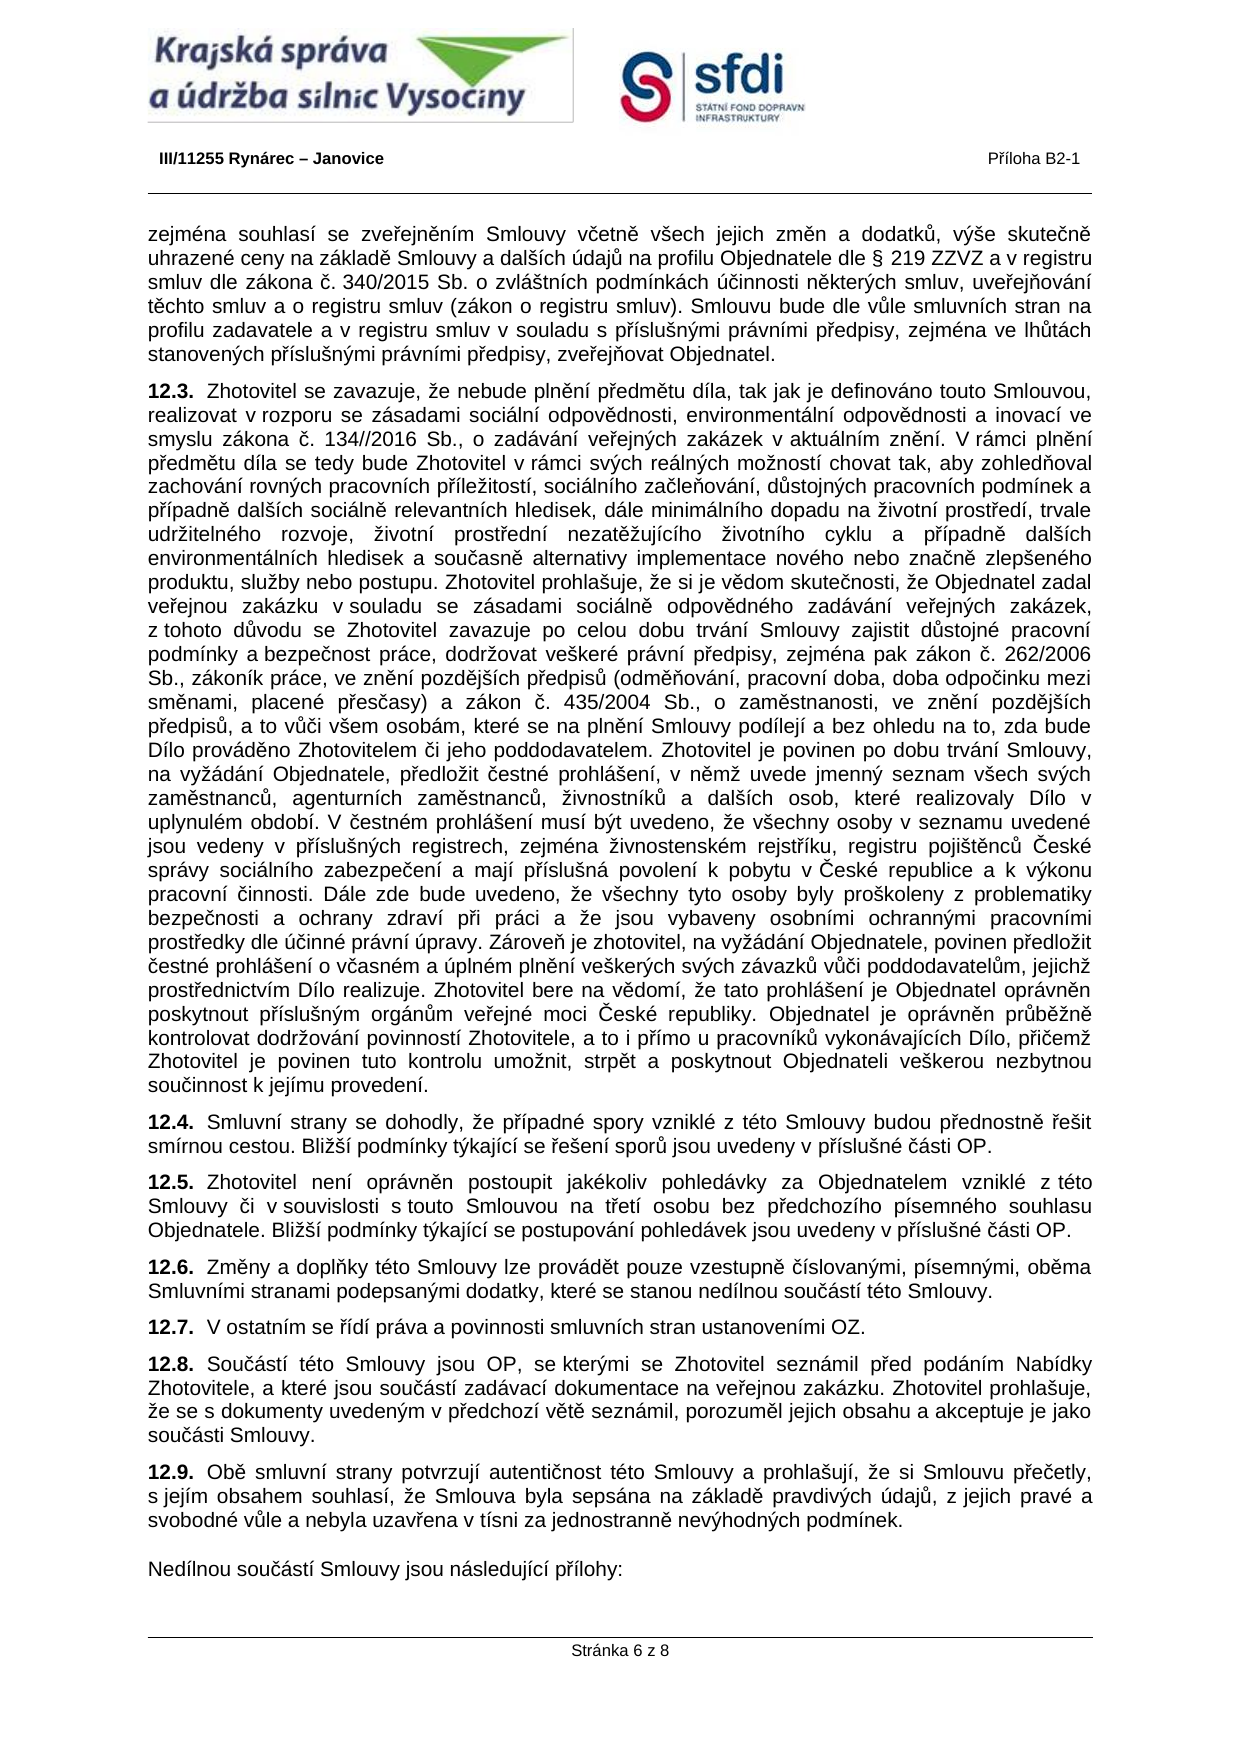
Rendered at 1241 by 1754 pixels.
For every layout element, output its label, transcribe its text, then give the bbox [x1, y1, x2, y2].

list V ostatním se řídí práva a povinnosti smluvních stran ustanoveními OZ. [148, 1315, 1093, 1339]
list Změny a doplňky této Smlouvy lze provádět pouze vzestupně číslovanými, písemnými, oběma Smluvními stranami podepsanými dodatky, které se stanou nedílnou součástí této Smlouvy. [148, 1254, 1093, 1302]
picture [147, 28, 574, 124]
text Nedílnou součástí Smlouvy jsou následující přílohy: [148, 1557, 1093, 1581]
list Zhotovitel se zavazuje, že nebude plnění předmětu díla, tak jak je definováno touto Smlouvou, realizovat v rozporu se zásadami sociální odpovědnosti, environmentální odpovědnosti a inovací ve smyslu zákona č. 134//2016 Sb., o zadávání veřejných zakázek v aktuálním znění. V rámci plnění předmětu díla se tedy bude Zhotovitel v rámci svých reálných možností chovat tak, aby zohledňoval zachování rovných pracovních příležitostí, sociálního začleňování, důstojných pracovních podmínek a případně dalších sociálně relevantních hledisek, dále minimálního dopadu na životní prostředí, trvale udržitelného rozvoje, životní prostřední nezatěžujícího životního cyklu a případně dalších environmentálních hledisek a současně alternativy implementace nového nebo značně zlepšeného produktu, služby nebo postupu. Zhotovitel prohlašuje, že si je vědom skutečnosti, že Objednatel zadal veřejnou zakázku v souladu se zásadami sociálně odpovědného zadávání veřejných zakázek, z tohoto důvodu se Zhotovitel zavazuje po celou dobu trvání Smlouvy zajistit důstojné pracovní podmínky a bezpečnost práce, dodržovat veškeré právní předpisy, zejména pak zákon č. 262/2006 Sb., zákoník práce, ve znění pozdějších předpisů (odměňování, pracovní doba, doba odpočinku mezi směnami, placené přesčasy) a zákon č. 435/2004 Sb., o zaměstnanosti, ve znění pozdějších předpisů, a to vůči všem osobám, které se na plnění Smlouvy podílejí a bez ohledu na to, zda bude Dílo prováděno Zhotovitelem či jeho poddodavatelem. Zhotovitel je povinen po dobu trvání Smlouvy, na vyžádání Objednatele, předložit čestné prohlášení, v němž uvede jmenný seznam všech svých zaměstnanců, agenturních zaměstnanců, živnostníků a dalších osob, které realizovaly Dílo v uplynulém období. V čestném prohlášení musí být uvedeno, že všechny osoby v seznamu uvedené jsou vedeny v příslušných registrech, zejména živnostenském rejstříku, registru pojištěnců České správy sociálního zabezpečení a mají příslušná povolení k pobytu v České republice a k výkonu pracovní činnosti. Dále zde bude uvedeno, že všechny tyto osoby byly proškoleny z problematiky bezpečnosti a ochrany zdraví při práci a že jsou vybaveny osobními ochrannými pracovními prostředky dle účinné právní úpravy. Zároveň je zhotovitel, na vyžádání Objednatele, povinen předložit čestné prohlášení o včasném a úplném plnění veškerých svých závazků vůči poddodavatelům, jejichž prostřednictvím Dílo realizuje. Zhotovitel bere na vědomí, že tato prohlášení je Objednatel oprávněn poskytnout příslušným orgánům veřejné moci České republiky. Objednatel je oprávněn průběžně kontrolovat dodržování povinností Zhotovitele, a to i přímo u pracovníků vykonávajících Dílo, přičemž Zhotovitel je povinen tuto kontrolu umožnit, strpět a poskytnout Objednateli veškerou nezbytnou součinnost k jejímu provedení. [148, 378, 1093, 1097]
list Součástí této Smlouvy jsou OP, se kterými se Zhotovitel seznámil před podáním Nabídky Zhotovitele, a které jsou součástí zadávací dokumentace na veřejnou zakázku. Zhotovitel prohlašuje, že se s dokumenty uvedeným v předchozí větě seznámil, porozuměl jejich obsahu a akceptuje je jako součásti Smlouvy. [148, 1351, 1093, 1447]
list Obě smluvní strany potvrzují autentičnost této Smlouvy a prohlašují, že si Smlouvu přečetly, s jejím obsahem souhlasí, že Smlouva byla sepsána na základě pravdivých údajů, z jejich pravé a svobodné vůle a nebyla uzavřena v tísni za jednostranně nevýhodných podmínek. [148, 1460, 1093, 1532]
picture [617, 32, 805, 136]
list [148, 222, 1093, 366]
list Zhotovitel není oprávněn postoupit jakékoliv pohledávky za Objednatelem vzniklé z této Smlouvy či v souvislosti s touto Smlouvou na třetí osobu bez předchozího písemného souhlasu Objednatele. Bližší podmínky týkající se postupování pohledávek jsou uvedeny v příslušné části OP. [148, 1170, 1093, 1242]
list Smluvní strany se dohodly, že případné spory vzniklé z této Smlouvy budou přednostně řešit smírnou cestou. Bližší podmínky týkající se řešení sporů jsou uvedeny v příslušné části OP. [148, 1110, 1093, 1158]
